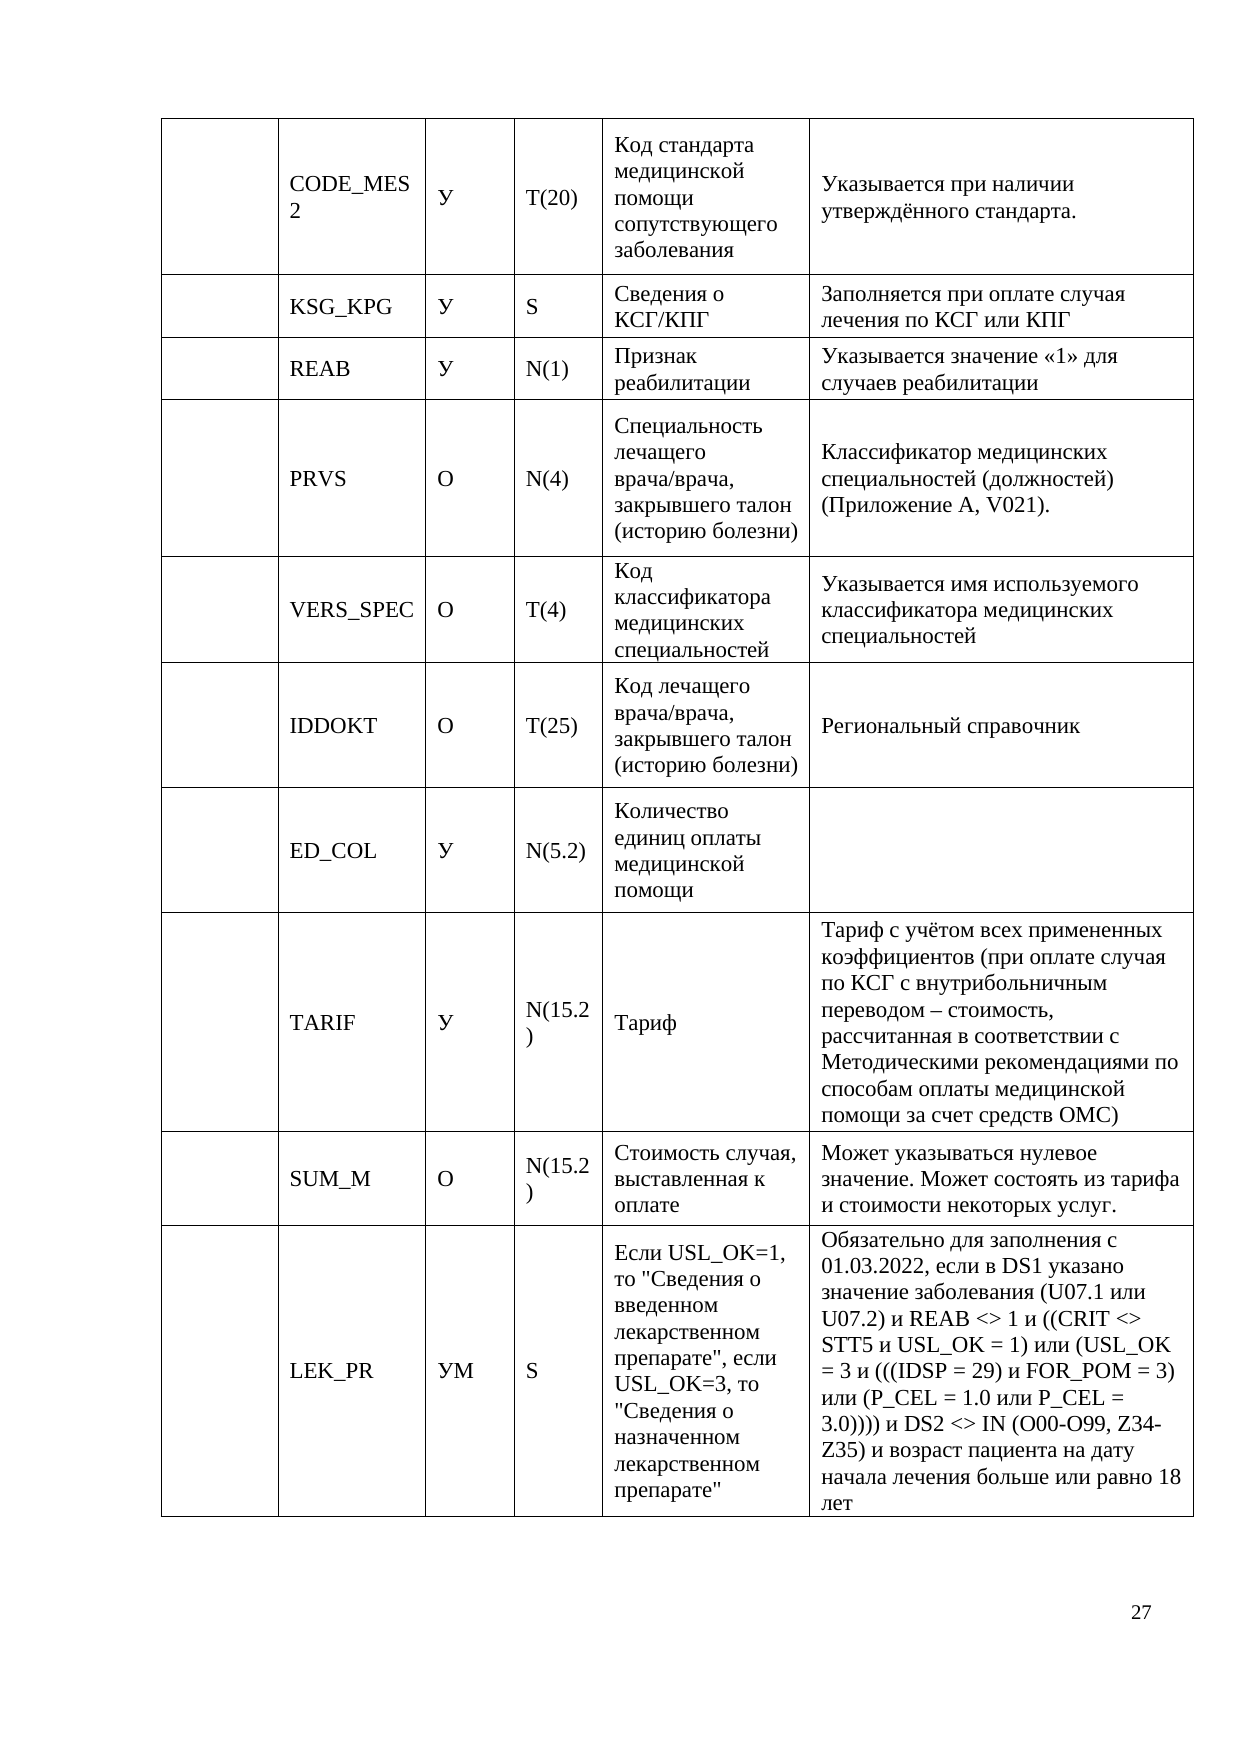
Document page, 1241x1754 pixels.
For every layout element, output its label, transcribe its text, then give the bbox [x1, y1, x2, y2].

table_cell О [426, 400, 514, 556]
table_cell [810, 788, 1193, 912]
table_cell [162, 913, 278, 1131]
table_cell Код лечащего врача/врача, закрывшего талон (историю болезни) [603, 663, 809, 787]
table_cell S [515, 1226, 602, 1516]
table_cell Признак реабилитации [603, 338, 809, 399]
table_cell Может указываться нулевое значение. Может состоять из тарифа и стоимости некоторых услуг. [810, 1132, 1193, 1224]
table_cell S [515, 275, 602, 337]
table_cell У [426, 338, 514, 399]
table_cell SUM_M [279, 1132, 425, 1224]
table_cell Стоимость случая, выставленная к оплате [603, 1132, 809, 1224]
table_cell [162, 788, 278, 912]
table_cell ED_COL [279, 788, 425, 912]
table_cell [162, 119, 278, 274]
table_cell О [426, 557, 514, 662]
table_cell [162, 275, 278, 337]
table_cell Заполняется при оплате случая лечения по КСГ или КПГ [810, 275, 1193, 337]
table_cell Код классификатора медицинских специальностей [603, 557, 809, 662]
table_cell [162, 1132, 278, 1224]
table_cell Тариф с учётом всех примененных коэффициентов (при оплате случая по КСГ с внутрибольничным переводом – стоимость, рассчитанная в соответствии с Методическими рекомендациями по способам оплаты медицинской помощи за счет средств ОМС) [810, 913, 1193, 1131]
table_cell [162, 663, 278, 787]
table_cell Тариф [603, 913, 809, 1131]
table_cell [162, 557, 278, 662]
table_cell Классификатор медицинских специальностей (должностей) (Приложение А, V021). [810, 400, 1193, 556]
table_cell О [426, 1132, 514, 1224]
table_cell T(4) [515, 557, 602, 662]
table_cell Указывается имя используемого классификатора медицинских специальностей [810, 557, 1193, 662]
table_cell VERS_SPEC [279, 557, 425, 662]
table_cell У [426, 119, 514, 274]
table_cell Код стандарта медицинской помощи сопутствующего заболевания [603, 119, 809, 274]
table_cell KSG_KPG [279, 275, 425, 337]
table_cell T(20) [515, 119, 602, 274]
table_cell [162, 1226, 278, 1516]
table_cell О [426, 663, 514, 787]
table_cell LEK_PR [279, 1226, 425, 1516]
table_cell У [426, 275, 514, 337]
table_cell Сведения о КСГ/КПГ [603, 275, 809, 337]
table_cell N(15.2) [515, 913, 602, 1131]
table_cell Если USL_OK=1, то "Сведения о введенном лекарственном препарате", если USL_OK=3, то "Сведения о назначенном лекарственном препарате" [603, 1226, 809, 1516]
table_cell [162, 400, 278, 556]
table_cell REAB [279, 338, 425, 399]
table_cell TARIF [279, 913, 425, 1131]
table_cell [810, 119, 1193, 274]
table_cell IDDOKT [279, 663, 425, 787]
table_cell Специальность лечащего врача/врача, закрывшего талон (историю болезни) [603, 400, 809, 556]
table_cell N(15.2) [515, 1132, 602, 1224]
table_cell N(5.2) [515, 788, 602, 912]
table_cell Обязательно для заполнения с 01.03.2022, если в DS1 указано значение заболевания (U07.1 или U07.2) и REAB <> 1 и ((CRIT <> STT5 и USL_OK = 1) или (USL_OK = 3 и (((IDSP = 29) и FOR_POM = 3) или (P_CEL = 1.0 или P_CEL = 3.0)))) и DS2 <> IN (O00-O99, Z34-Z35) и возраст пациента на дату начала лечения больше или равно 18 лет [810, 1226, 1193, 1516]
table_cell УМ [426, 1226, 514, 1516]
table_cell Количество единиц оплаты медицинской помощи [603, 788, 809, 912]
table_cell PRVS [279, 400, 425, 556]
table_cell N(1) [515, 338, 602, 399]
table_cell T(25) [515, 663, 602, 787]
table_cell [162, 338, 278, 399]
table_cell CODE_MES2 [279, 119, 425, 274]
table_cell У [426, 913, 514, 1131]
table_cell Указывается значение «1» для случаев реабилитации [810, 338, 1193, 399]
table_cell У [426, 788, 514, 912]
table_cell N(4) [515, 400, 602, 556]
table_cell Региональный справочник [810, 663, 1193, 787]
